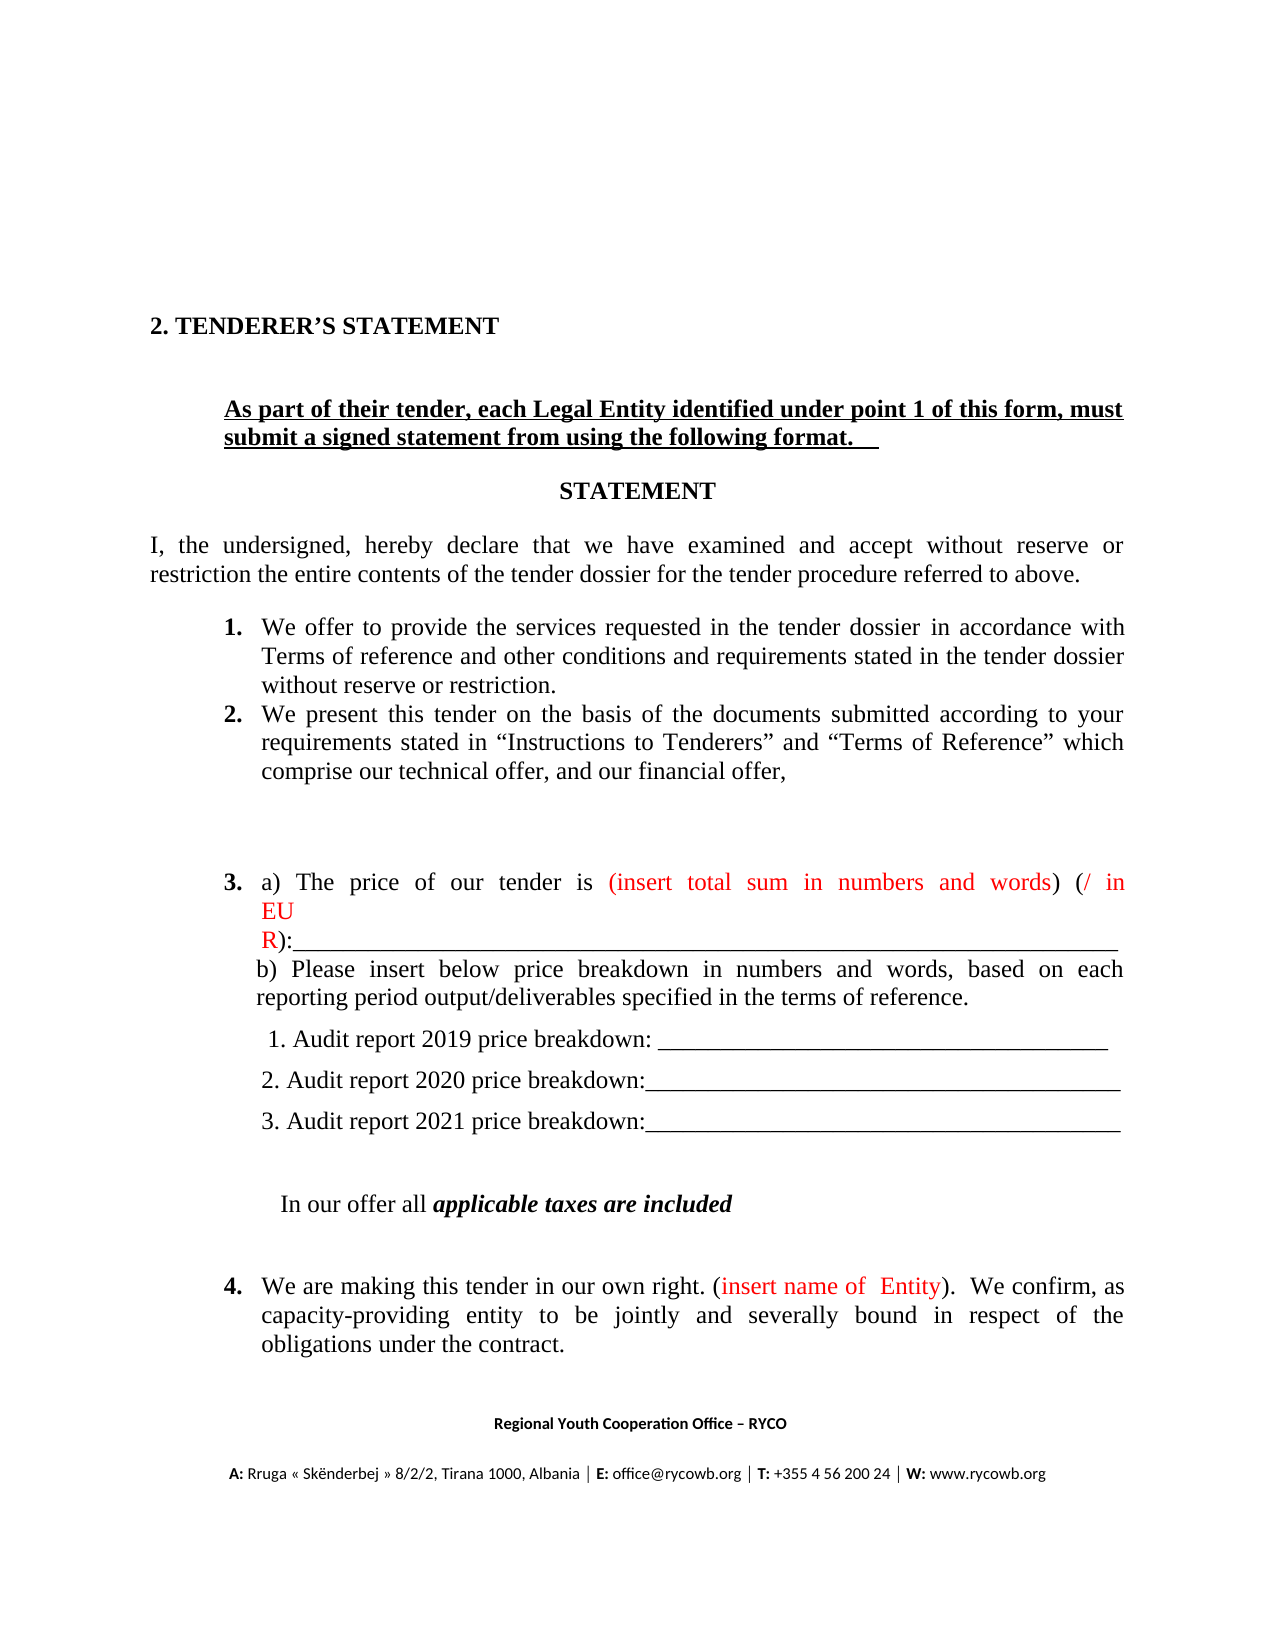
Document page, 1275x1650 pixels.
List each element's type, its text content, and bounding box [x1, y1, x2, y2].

list a) The price of our tender is (insert total sum in numbers and words) (/ in EUR):__________________________________________________________________ [223, 867, 1125, 954]
text As part of their tender, each Legal Entity identified under point 1 of this form, must submit a signed statement from using the following format. [224, 394, 1125, 451]
list We present this tender on the basis of the documents submitted according to your requirements stated in “Instructions to Tenderers” and “Terms of Reference” which comprise our technical offer, and our financial offer, [223, 699, 1125, 785]
text 2. Audit report 2020 price breakdown:______________________________________ [261, 1065, 1125, 1094]
text STATEMENT [150, 476, 1125, 505]
text 1. Audit report 2019 price breakdown: ____________________________________ [261, 1024, 1125, 1052]
text In our offer all applicable taxes are included [224, 1189, 1125, 1217]
text 2. TENDERER’S STATEMENT [150, 311, 1125, 340]
text 3. Audit report 2021 price breakdown:______________________________________ [261, 1106, 1125, 1135]
list We are making this tender in our own right. (insert name of Entity). We confirm, as capacity-providing entity to be jointly and severally bound in respect of the obligations under the contract. [223, 1271, 1125, 1357]
text b) Please insert below price breakdown in numbers and words, based on each reporting period output/deliverables specified in the terms of reference. [256, 954, 1125, 1011]
list We offer to provide the services requested in the tender dossier in accordance with Terms of reference and other conditions and requirements stated in the tender dossier without reserve or restriction. [223, 612, 1125, 699]
text I, the undersigned, hereby declare that we have examined and accept without reserve or restriction the entire contents of the tender dossier for the tender procedure referred to above. [150, 530, 1125, 587]
